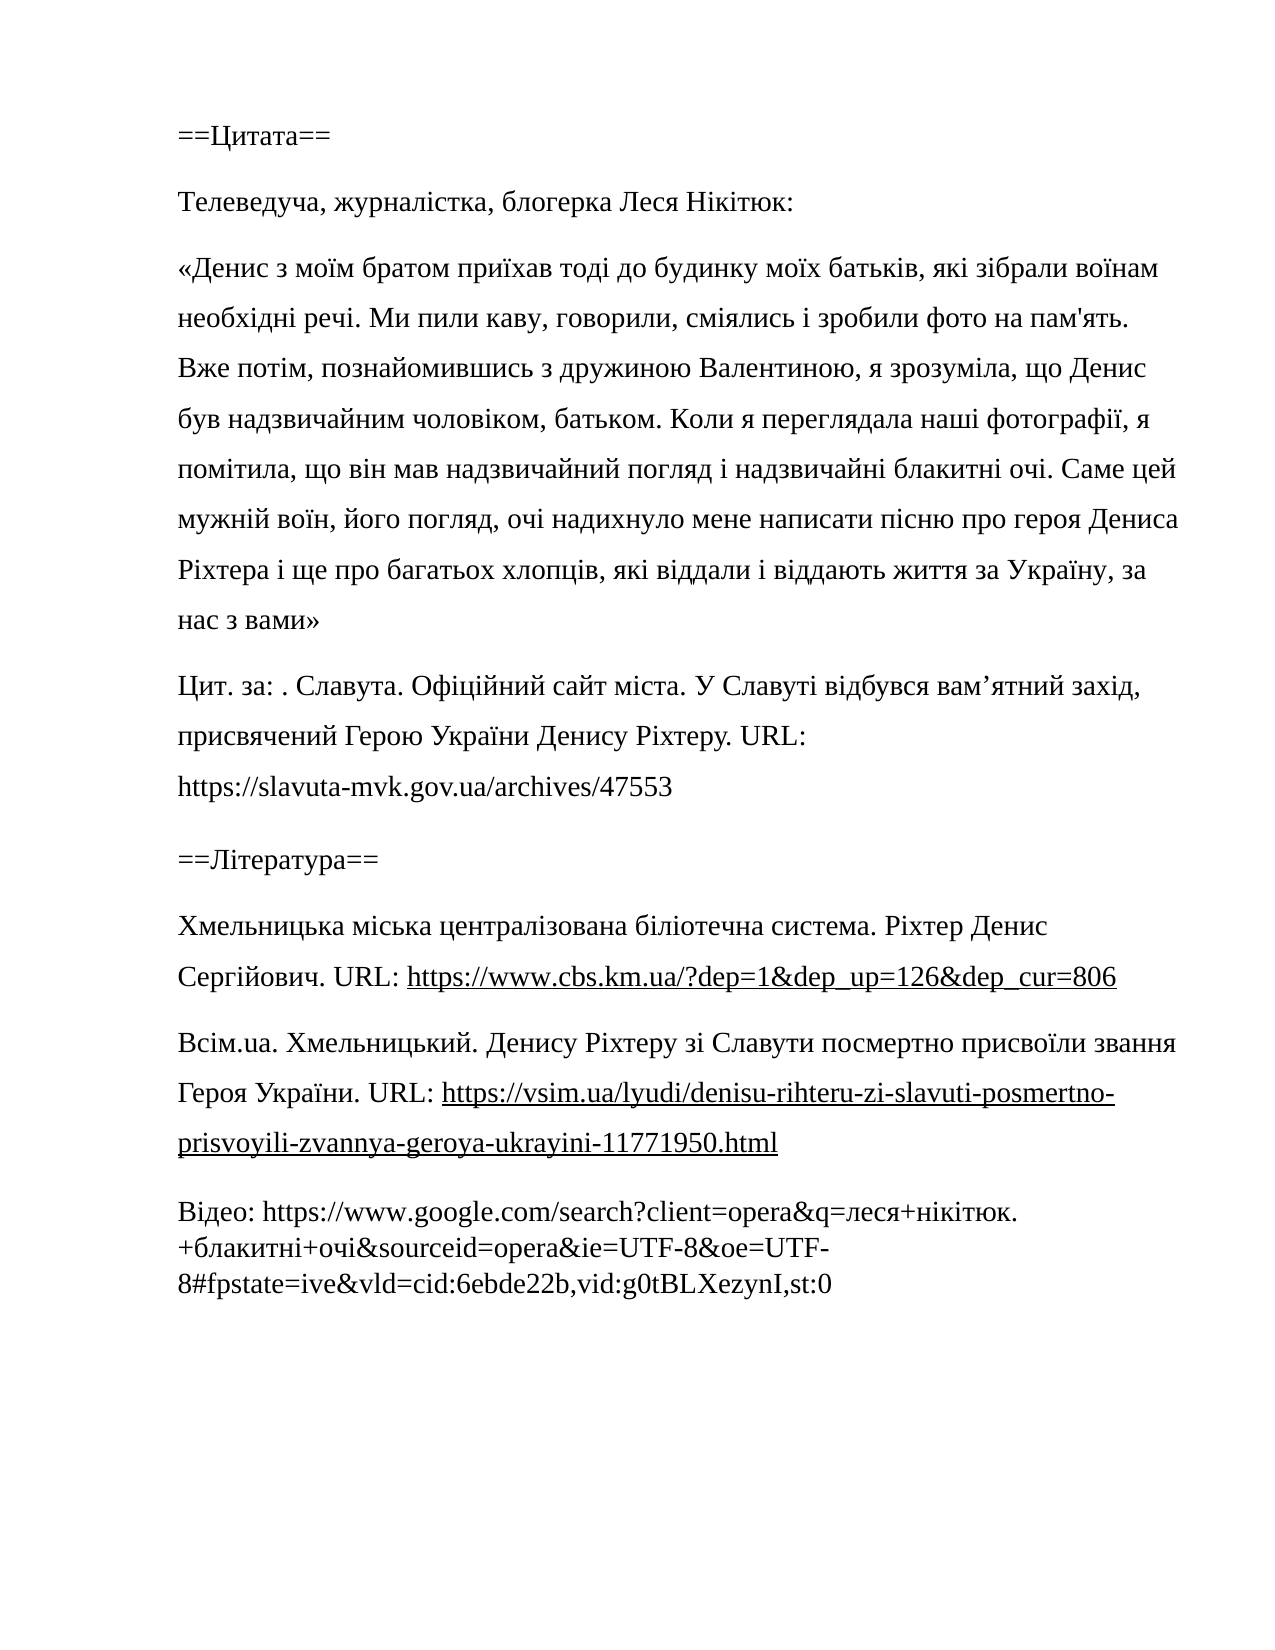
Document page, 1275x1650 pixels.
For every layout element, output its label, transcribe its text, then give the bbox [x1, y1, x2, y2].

text Хмельницька міська централізована біліотечна система. Ріхтер Денис Сергійович. URL: https://www.cbs.km.ua/?dep=1&dep_up=126&dep_cur=806 [177, 908, 1186, 992]
subtitle Цит. за: . Славута. Офіційний сайт міста. У Славуті відбувся вам’ятний захід, присвячений Герою України Денису Ріхтеру. URL: https://slavuta-mvk.gov.ua/archives/47553 [177, 668, 1186, 802]
subtitle Всім.ua. Хмельницький. Денису Ріхтеру зі Славути посмертно присвоїли звання Героя України. URL: https://vsim.ua/lyudi/denisu-rihteru-zi-slavuti-posmertno-prisvoyili-zvannya-geroya-ukrayini-11771950.html [177, 1025, 1186, 1159]
text ==Цитата== [177, 118, 1186, 152]
text «Денис з моїм братом приїхав тоді до будинку моїх батьків, які зібрали воїнам необхідні речі. Ми пили каву, говорили, сміялись і зробили фото на пам'ять. Вже потім, познайомившись з дружиною Валентиною, я зрозуміла, що Денис був надзвичайним чоловіком, батьком. Коли я переглядала наші фотографії, я помітила, що він мав надзвичайний погляд і надзвичайні блакитні очі. Саме цей мужній воїн, його погляд, очі надихнуло мене написати пісню про героя Дениса Ріхтера і ще про багатьох хлопців, які віддали і віддають життя за Україну, за нас з вами» [177, 250, 1186, 636]
text Відео: https://www.google.com/search?client=opera&q=леся+нікітюк.+блакитні+очі&sourceid=opera&ie=UTF-8&oe=UTF-8#fpstate=ive&vld=cid:6ebde22b,vid:g0tBLXezynI,st:0 [177, 1194, 1186, 1299]
text Телеведуча, журналістка, блогерка Леся Нікітюк: [177, 184, 1186, 218]
text ==Література== [177, 842, 1186, 876]
